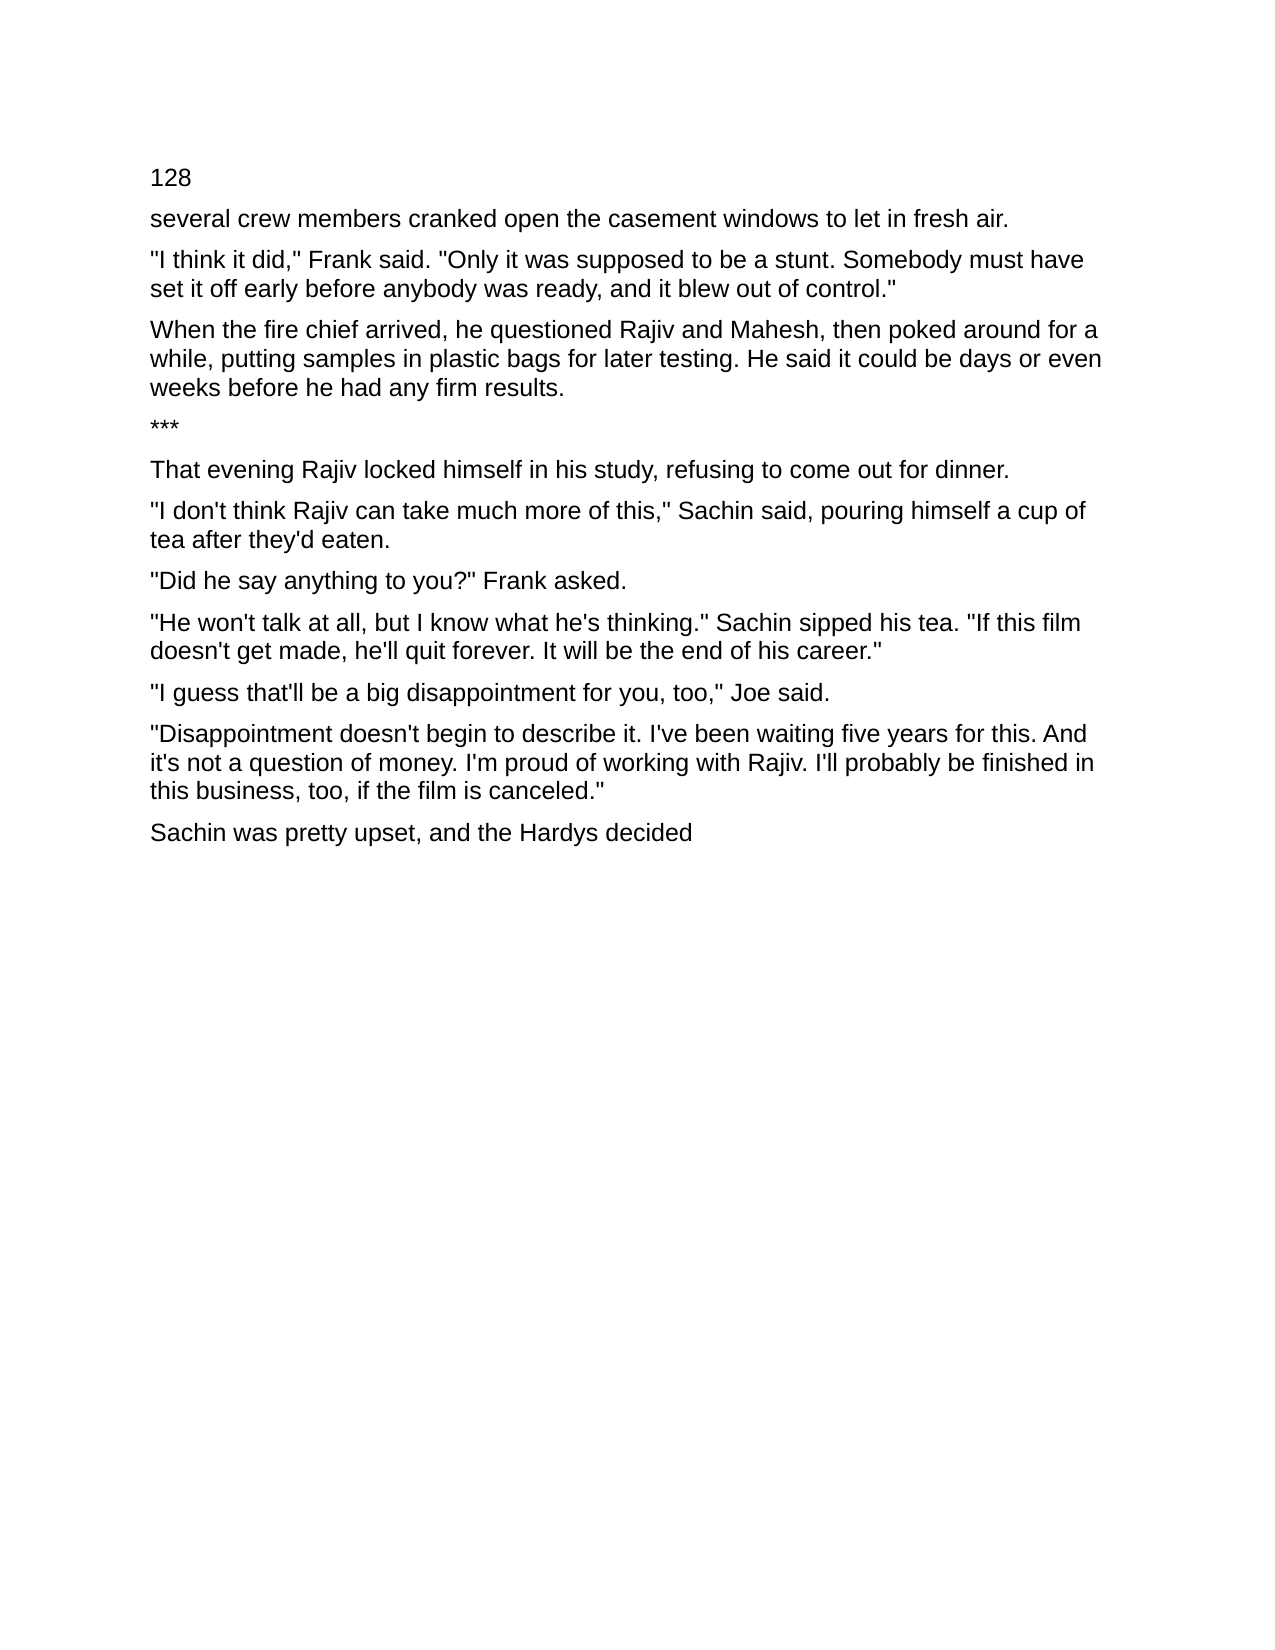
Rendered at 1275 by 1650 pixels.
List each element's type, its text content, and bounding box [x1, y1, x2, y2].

text That evening Rajiv locked himself in his study, refusing to come out for dinner. [150, 455, 1125, 484]
text "Disappointment doesn't begin to describe it. I've been waiting five years for this. And it's not a question of money. I'm proud of working with Rajiv. I'll probably be finished in this business, too, if the film is canceled." [150, 719, 1125, 805]
text *** [150, 414, 1125, 442]
text "I guess that'll be a big disappointment for you, too," Joe said. [150, 677, 1125, 706]
text "Did he say anything to you?" Frank asked. [150, 566, 1125, 595]
text Sachin was pretty upset, and the Hardys decided [150, 817, 1125, 846]
text When the fire chief arrived, he questioned Rajiv and Mahesh, then poked around for a while, putting samples in plastic bags for later testing. He said it could be days or even weeks before he had any firm results. [150, 315, 1125, 401]
text "I think it did," Frank said. "Only it was supposed to be a stunt. Somebody must have set it off early before anybody was ready, and it blew out of control." [150, 245, 1125, 302]
text 128 [150, 162, 1125, 191]
text "I don't think Rajiv can take much more of this," Sachin said, pouring himself a cup of tea after they'd eaten. [150, 496, 1125, 554]
text several crew members cranked open the casement windows to let in fresh air. [150, 204, 1125, 232]
text "He won't talk at all, but I know what he's thinking." Sachin sipped his tea. "If this film doesn't get made, he'll quit forever. It will be the end of his career." [150, 607, 1125, 665]
